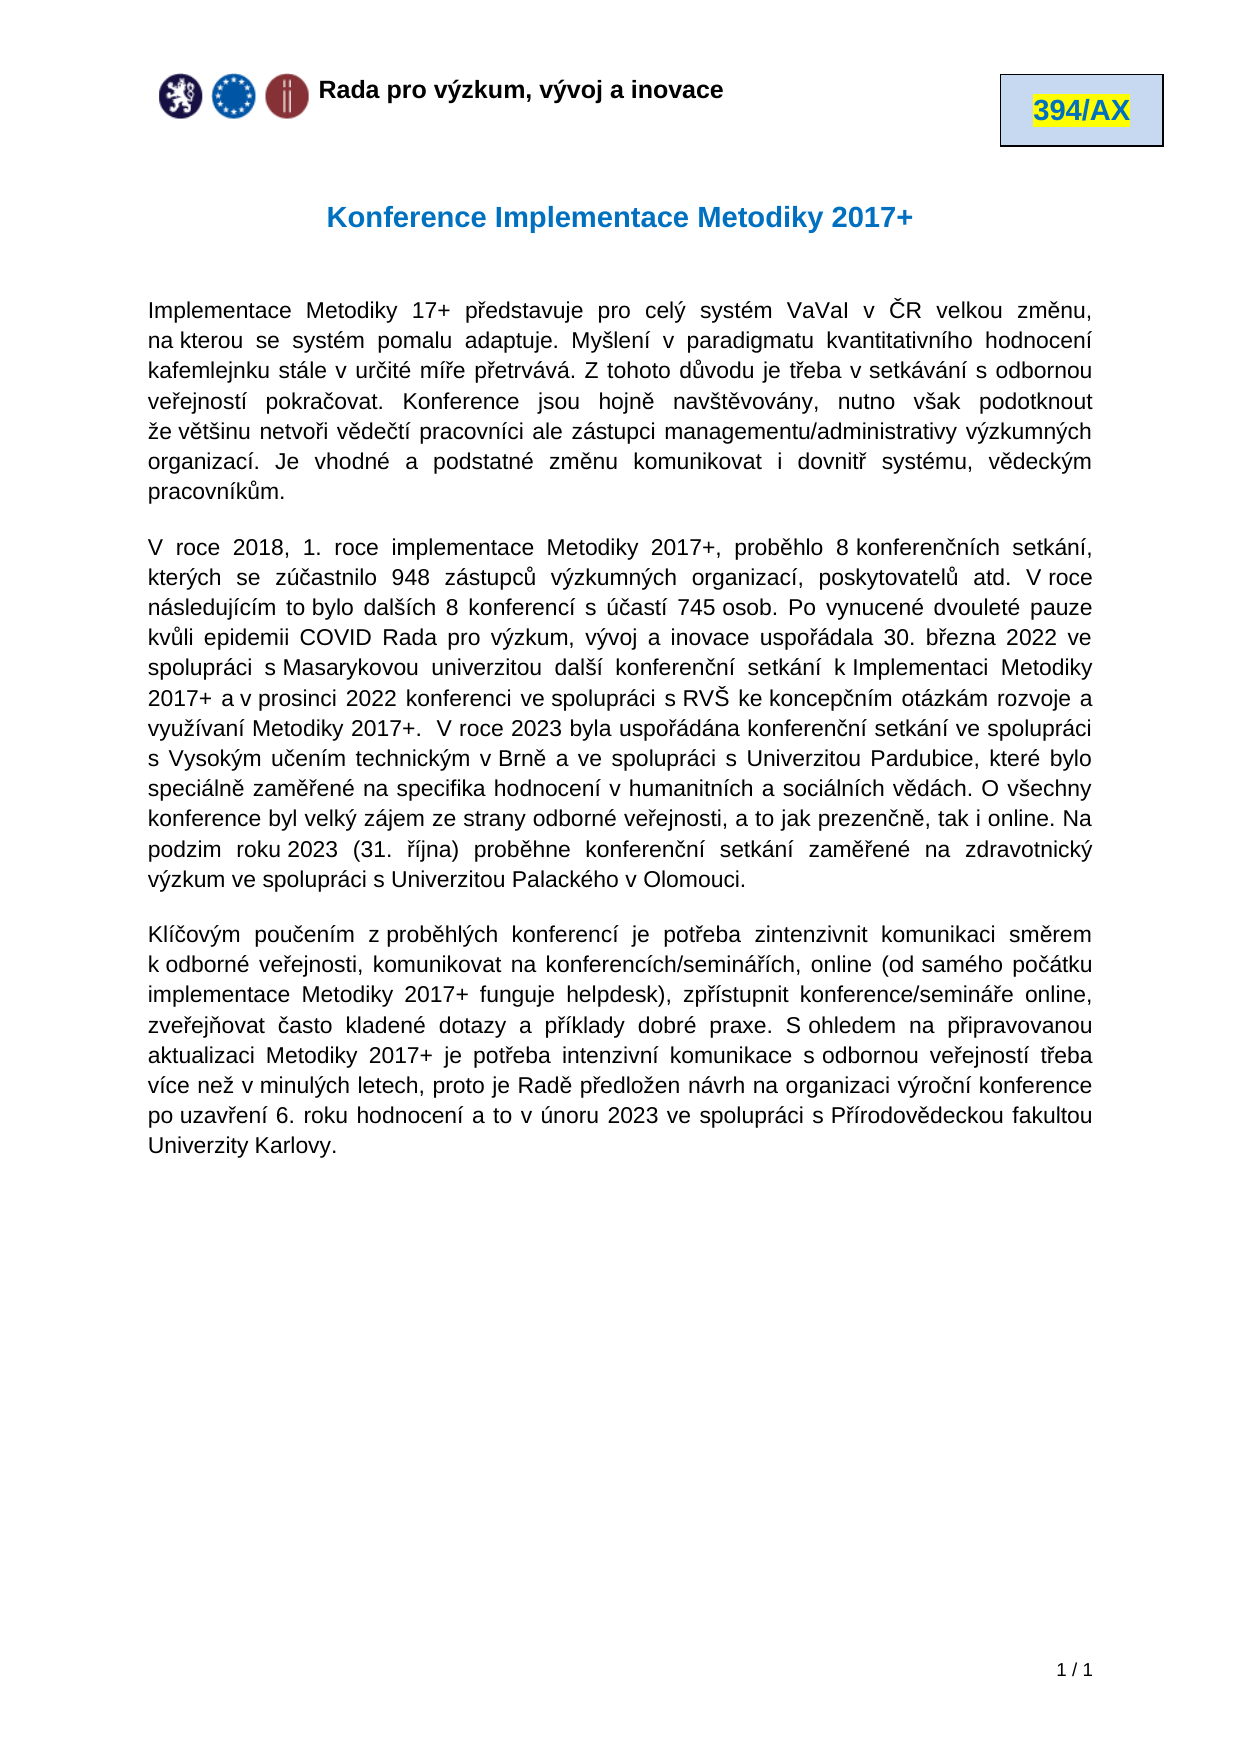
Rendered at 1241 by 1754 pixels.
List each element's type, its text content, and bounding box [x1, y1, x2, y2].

subtitle Konference Implementace Metodiky 2017+ [148, 201, 1093, 234]
text Implementace Metodiky 17+ představuje pro celý systém VaVaI v ČR velkou změnu, na kterou se systém pomalu adaptuje. Myšlení v paradigmatu kvantitativního hodnocení kafemlejnku stále v určité míře přetrvává. Z tohoto důvodu je třeba v setkávání s odbornou veřejností pokračovat. Konference jsou hojně navštěvovány, nutno však podotknout že většinu netvoři vědečtí pracovníci ale zástupci managementu/administrativy výzkumných organizací. Je vhodné a podstatné změnu komunikovat i dovnitř systému, vědeckým pracovníkům. [148, 297, 1093, 505]
picture [158, 73, 309, 120]
text V roce 2018, 1. roce implementace Metodiky 2017+, proběhlo 8 konferenčních setkání, kterých se zúčastnilo 948 zástupců výzkumných organizací, poskytovatelů atd. V roce následujícím to bylo dalších 8 konferencí s účastí 745 osob. Po vynucené dvouleté pauze kvůli epidemii COVID Rada pro výzkum, vývoj a inovace uspořádala 30. března 2022 ve spolupráci s Masarykovou univerzitou další konferenční setkání k Implementaci Metodiky 2017+ a v prosinci 2022 konferenci ve spolupráci s RVŠ ke koncepčním otázkám rozvoje a využívaní Metodiky 2017+. V roce 2023 byla uspořádána konferenční setkání ve spolupráci s Vysokým učením technickým v Brně a ve spolupráci s Univerzitou Pardubice, které bylo speciálně zaměřené na specifika hodnocení v humanitních a sociálních vědách. O všechny konference byl velký zájem ze strany odborné veřejnosti, a to jak prezenčně, tak i online. Na podzim roku 2023 (31. října) proběhne konferenční setkání zaměřené na zdravotnický výzkum ve spolupráci s Univerzitou Palackého v Olomouci. [148, 533, 1093, 892]
text Klíčovým poučením z proběhlých konferencí je potřeba zintenzivnit komunikaci směrem k odborné veřejnosti, komunikovat na konferencích/seminářích, online (od samého počátku implementace Metodiky 2017+ funguje helpdesk), zpřístupnit konference/semináře online, zveřejňovat často kladené dotazy a příklady dobré praxe. S ohledem na připravovanou aktualizaci Metodiky 2017+ je potřeba intenzivní komunikace s odbornou veřejností třeba více než v minulých letech, proto je Radě předložen návrh na organizaci výroční konference po uzavření 6. roku hodnocení a to v únoru 2023 ve spolupráci s Přírodovědeckou fakultou Univerzity Karlovy. [148, 921, 1093, 1159]
